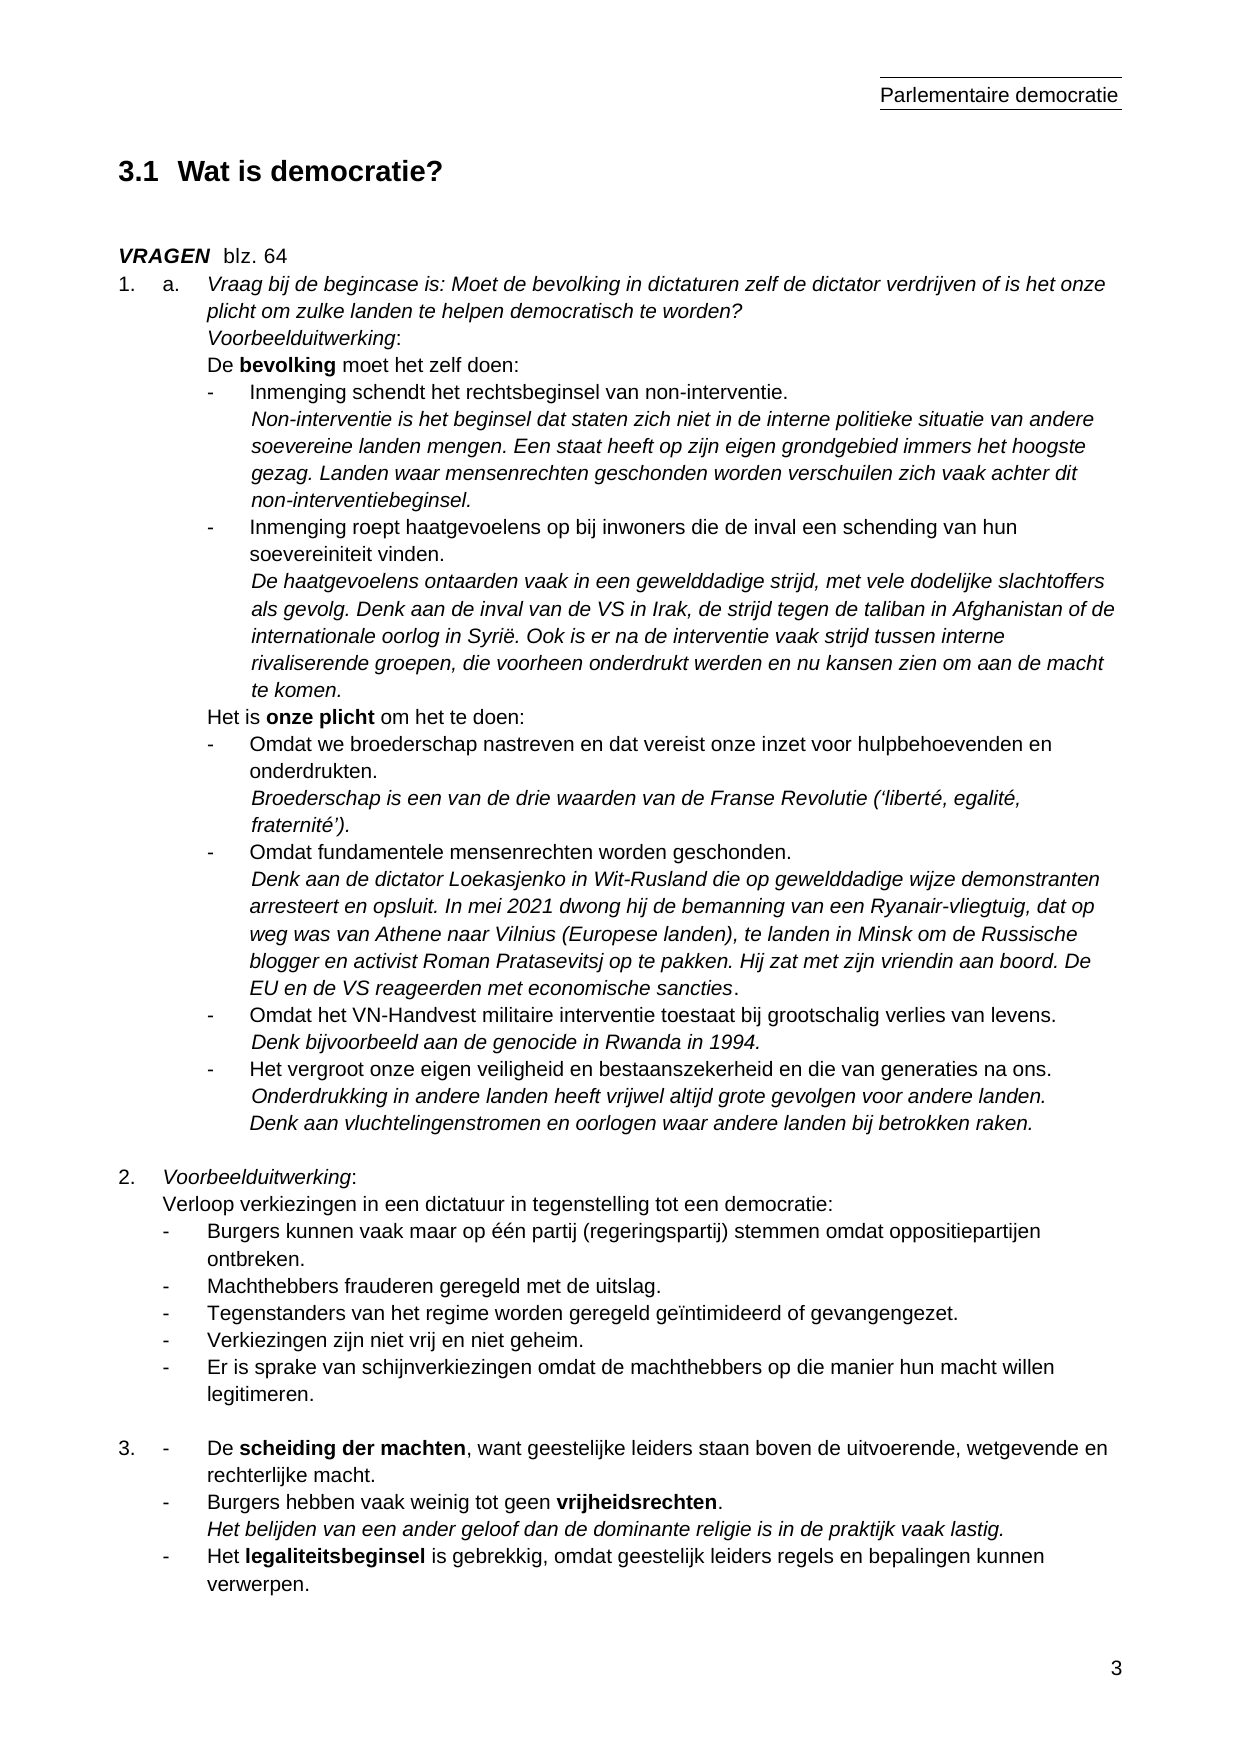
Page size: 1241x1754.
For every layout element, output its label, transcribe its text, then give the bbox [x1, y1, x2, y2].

text De bevolking moet het zelf doen: [207, 349, 1122, 377]
text - Omdat het VN-Handvest militaire interventie toestaat bij grootschalig verlies van levens. [207, 999, 1122, 1027]
text - Het vergroot onze eigen veiligheid en bestaanszekerheid en die van generaties na ons. [207, 1054, 1122, 1081]
text De haatgevoelens ontaarden vaak in een gewelddadige strijd, met vele dodelijke slachtoffers als gevolg. Denk aan de inval van de VS in Irak, de strijd tegen de taliban in Afghanistan of de internationale oorlog in Syrië. Ook is er na de interventie vaak strijd tussen interne rivaliserende groepen, die voorheen onderdrukt werden en nu kansen zien om aan de macht te komen. [251, 566, 1122, 702]
text - Machthebbers frauderen geregeld met de uitslag. [162, 1270, 1122, 1297]
text - Verkiezingen zijn niet vrij en niet geheim. [162, 1324, 1122, 1352]
text - Omdat we broederschap nastreven en dat vereist onze inzet voor hulpbehoevenden en onderdrukten. [207, 729, 1122, 783]
text 2. Voorbeelduitwerking: [118, 1162, 1122, 1189]
text Verloop verkiezingen in een dictatuur in tegenstelling tot een democratie: [162, 1189, 1122, 1216]
text - Inmenging schendt het rechtsbeginsel van non-interventie. [207, 377, 1122, 404]
text - Burgers hebben vaak weinig tot geen vrijheidsrechten. [162, 1487, 1122, 1514]
text Denk bijvoorbeeld aan de genocide in Rwanda in 1994. [251, 1027, 1122, 1054]
text 3. - De scheiding der machten, want geestelijke leiders staan boven de uitvoerende, wetgevende en rechterlijke macht. [118, 1433, 1122, 1487]
text Voorbeelduitwerking: [207, 322, 1122, 349]
text - Tegenstanders van het regime worden geregeld geïntimideerd of gevangengezet. [162, 1297, 1122, 1324]
text Onderdrukking in andere landen heeft vrijwel altijd grote gevolgen voor andere landen. [251, 1081, 1122, 1108]
text Denk aan vluchtelingenstromen en oorlogen waar andere landen bij betrokken raken. [249, 1108, 1122, 1135]
text Het is onze plicht om het te doen: [207, 702, 1122, 729]
text Het belijden van een ander geloof dan de dominante religie is in de praktijk vaak lastig. [207, 1514, 1122, 1541]
text - Het legaliteitsbeginsel is gebrekkig, omdat geestelijk leiders regels en bepalingen kunnen verwerpen. [162, 1541, 1122, 1595]
text 1. a. Vraag bij de begincase is: Moet de bevolking in dictaturen zelf de dictator verdrijven of is het onze plicht om zulke landen te helpen democratisch te worden? [118, 268, 1122, 322]
text Denk aan de dictator Loekasjenko in Wit-Rusland die op gewelddadige wijze demonstranten arresteert en opsluit. In mei 2021 dwong hij de bemanning van een Ryanair-vliegtuig, dat op weg was van Athene naar Vilnius (Europese landen), te landen in Minsk om de Russische blogger en activist Roman Pratasevitsj op te pakken. Hij zat met zijn vriendin aan boord. De EU en de VS reageerden met economische sancties. [249, 864, 1122, 999]
text Broederschap is een van de drie waarden van de Franse Revolutie (‘liberté, egalité, fraternité’). [251, 783, 1122, 837]
text Non-interventie is het beginsel dat staten zich niet in de interne politieke situatie van andere soevereine landen mengen. Een staat heeft op zijn eigen grondgebied immers het hoogste gezag. Landen waar mensenrechten geschonden worden verschuilen zich vaak achter dit non-interventiebeginsel. [251, 404, 1122, 512]
subtitle 3.1 Wat is democratie? [118, 153, 1122, 187]
text - Burgers kunnen vaak maar op één partij (regeringspartij) stemmen omdat oppositiepartijen ontbreken. [162, 1216, 1122, 1270]
text - Inmenging roept haatgevoelens op bij inwoners die de inval een schending van hun soevereiniteit vinden. [207, 512, 1122, 566]
text - Omdat fundamentele mensenrechten worden geschonden. [207, 837, 1122, 864]
text - Er is sprake van schijnverkiezingen omdat de machthebbers op die manier hun macht willen legitimeren. [162, 1352, 1122, 1406]
text VRAGEN blz. 64 [118, 241, 1122, 268]
